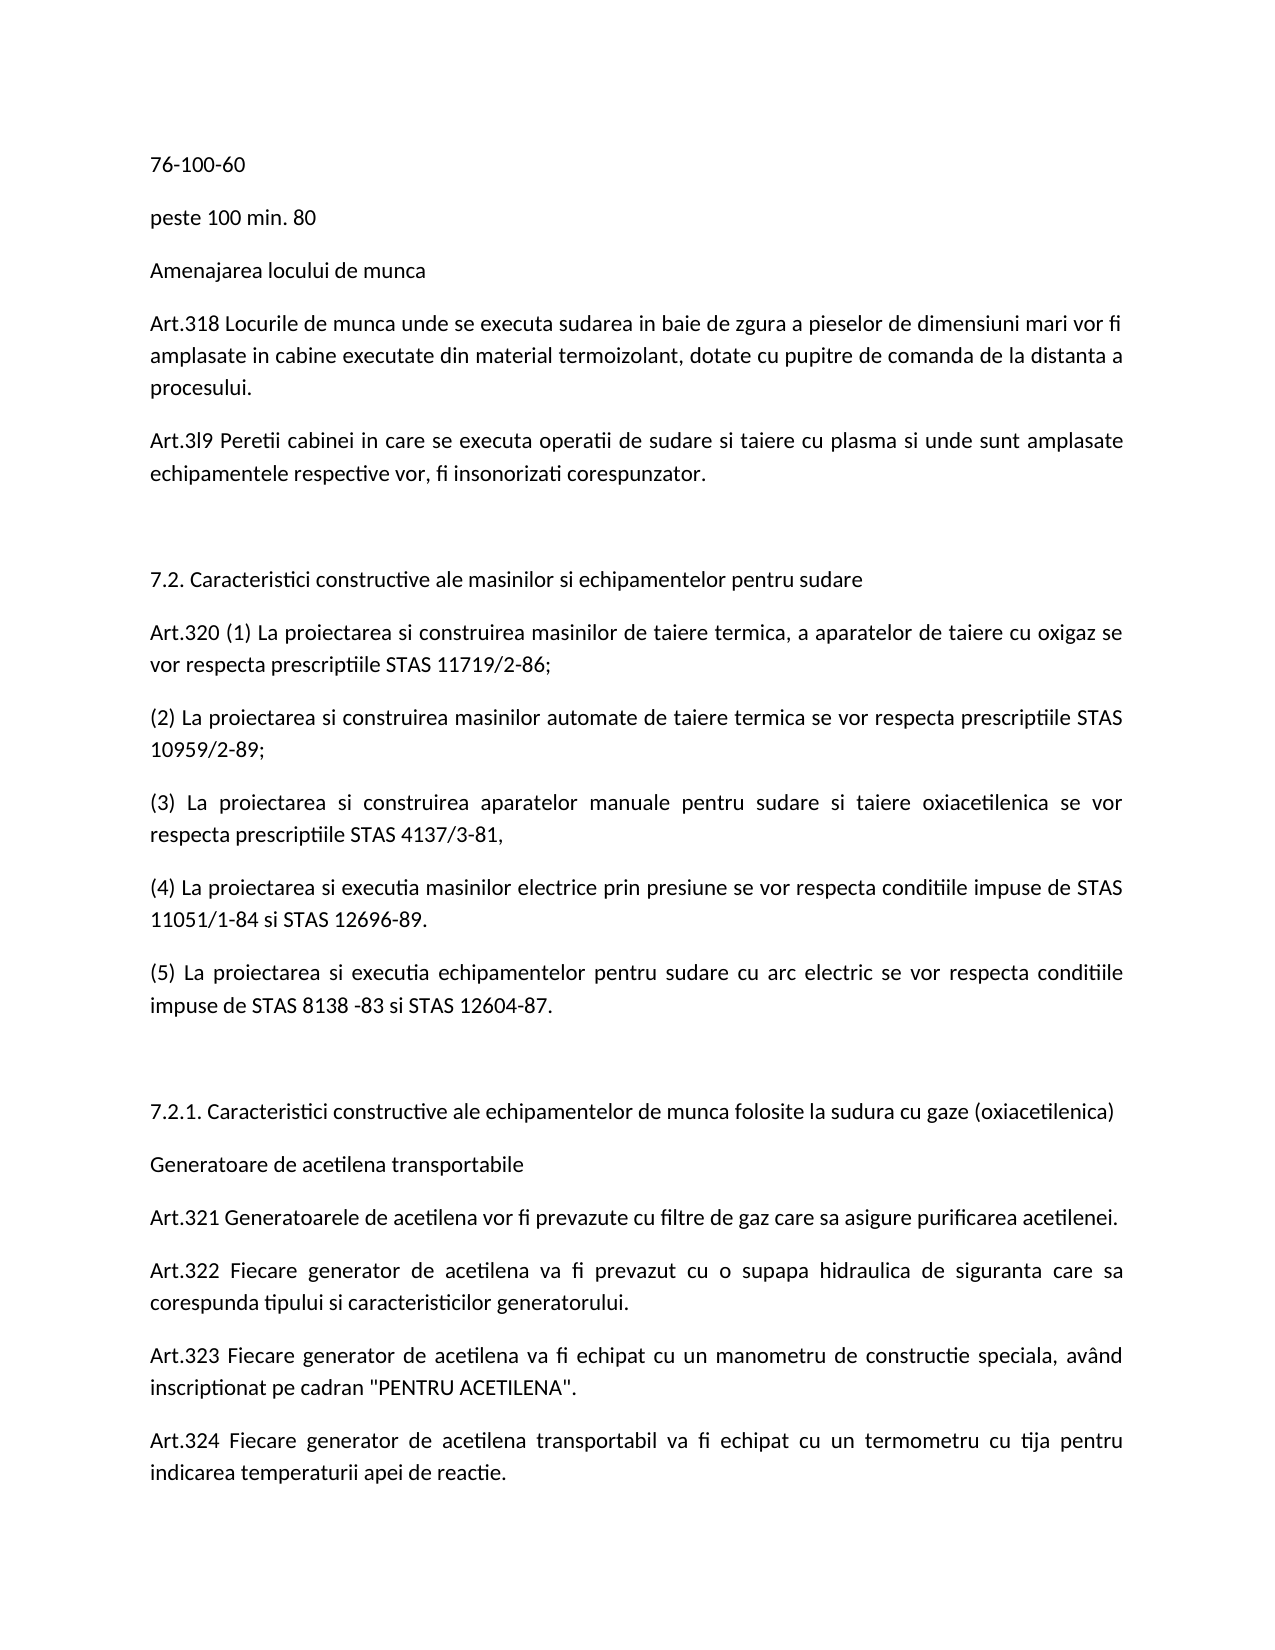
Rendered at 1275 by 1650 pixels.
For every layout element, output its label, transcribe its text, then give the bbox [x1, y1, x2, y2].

text (4) La proiectarea si executia masinilor electrice prin presiune se vor respecta conditiile impuse de STAS 11051/1-84 si STAS 12696-89. [150, 873, 1125, 933]
text peste 100 min. 80 [150, 203, 1125, 231]
text Art.322 Fiecare generator de acetilena va fi prevazut cu o supapa hidraulica de siguranta care sa corespunda tipului si caracteristicilor generatorului. [150, 1256, 1125, 1316]
text Art.3l9 Peretii cabinei in care se executa operatii de sudare si taiere cu plasma si unde sunt amplasate echipamentele respective vor, fi insonorizati corespunzator. [150, 426, 1125, 487]
text Art.321 Generatoarele de acetilena vor fi prevazute cu filtre de gaz care sa asigure purificarea acetilenei. [150, 1203, 1125, 1231]
text Art.318 Locurile de munca unde se executa sudarea in baie de zgura a pieselor de dimensiuni mari vor fi amplasate in cabine executate din material termoizolant, dotate cu pupitre de comanda de la distanta a procesului. [150, 309, 1125, 401]
text (2) La proiectarea si construirea masinilor automate de taiere termica se vor respecta prescriptiile STAS 10959/2-89; [150, 703, 1125, 763]
text Generatoare de acetilena transportabile [150, 1150, 1125, 1178]
text 76-100-60 [150, 150, 1125, 178]
text Art.320 (1) La proiectarea si construirea masinilor de taiere termica, a aparatelor de taiere cu oxigaz se vor respecta prescriptiile STAS 11719/2-86; [150, 618, 1125, 678]
text Art.323 Fiecare generator de acetilena va fi echipat cu un manometru de constructie speciala, având inscriptionat pe cadran "PENTRU ACETILENA". [150, 1341, 1125, 1401]
text (5) La proiectarea si executia echipamentelor pentru sudare cu arc electric se vor respecta conditiile impuse de STAS 8138 -83 si STAS 12604-87. [150, 958, 1125, 1019]
text 7.2.1. Caracteristici constructive ale echipamentelor de munca folosite la sudura cu gaze (oxiacetilenica) [150, 1097, 1125, 1125]
text 7.2. Caracteristici constructive ale masinilor si echipamentelor pentru sudare [150, 565, 1125, 593]
text Amenajarea locului de munca [150, 256, 1125, 284]
text (3) La proiectarea si construirea aparatelor manuale pentru sudare si taiere oxiacetilenica se vor respecta prescriptiile STAS 4137/3-81, [150, 788, 1125, 848]
text Art.324 Fiecare generator de acetilena transportabil va fi echipat cu un termometru cu tija pentru indicarea temperaturii apei de reactie. [150, 1426, 1125, 1486]
